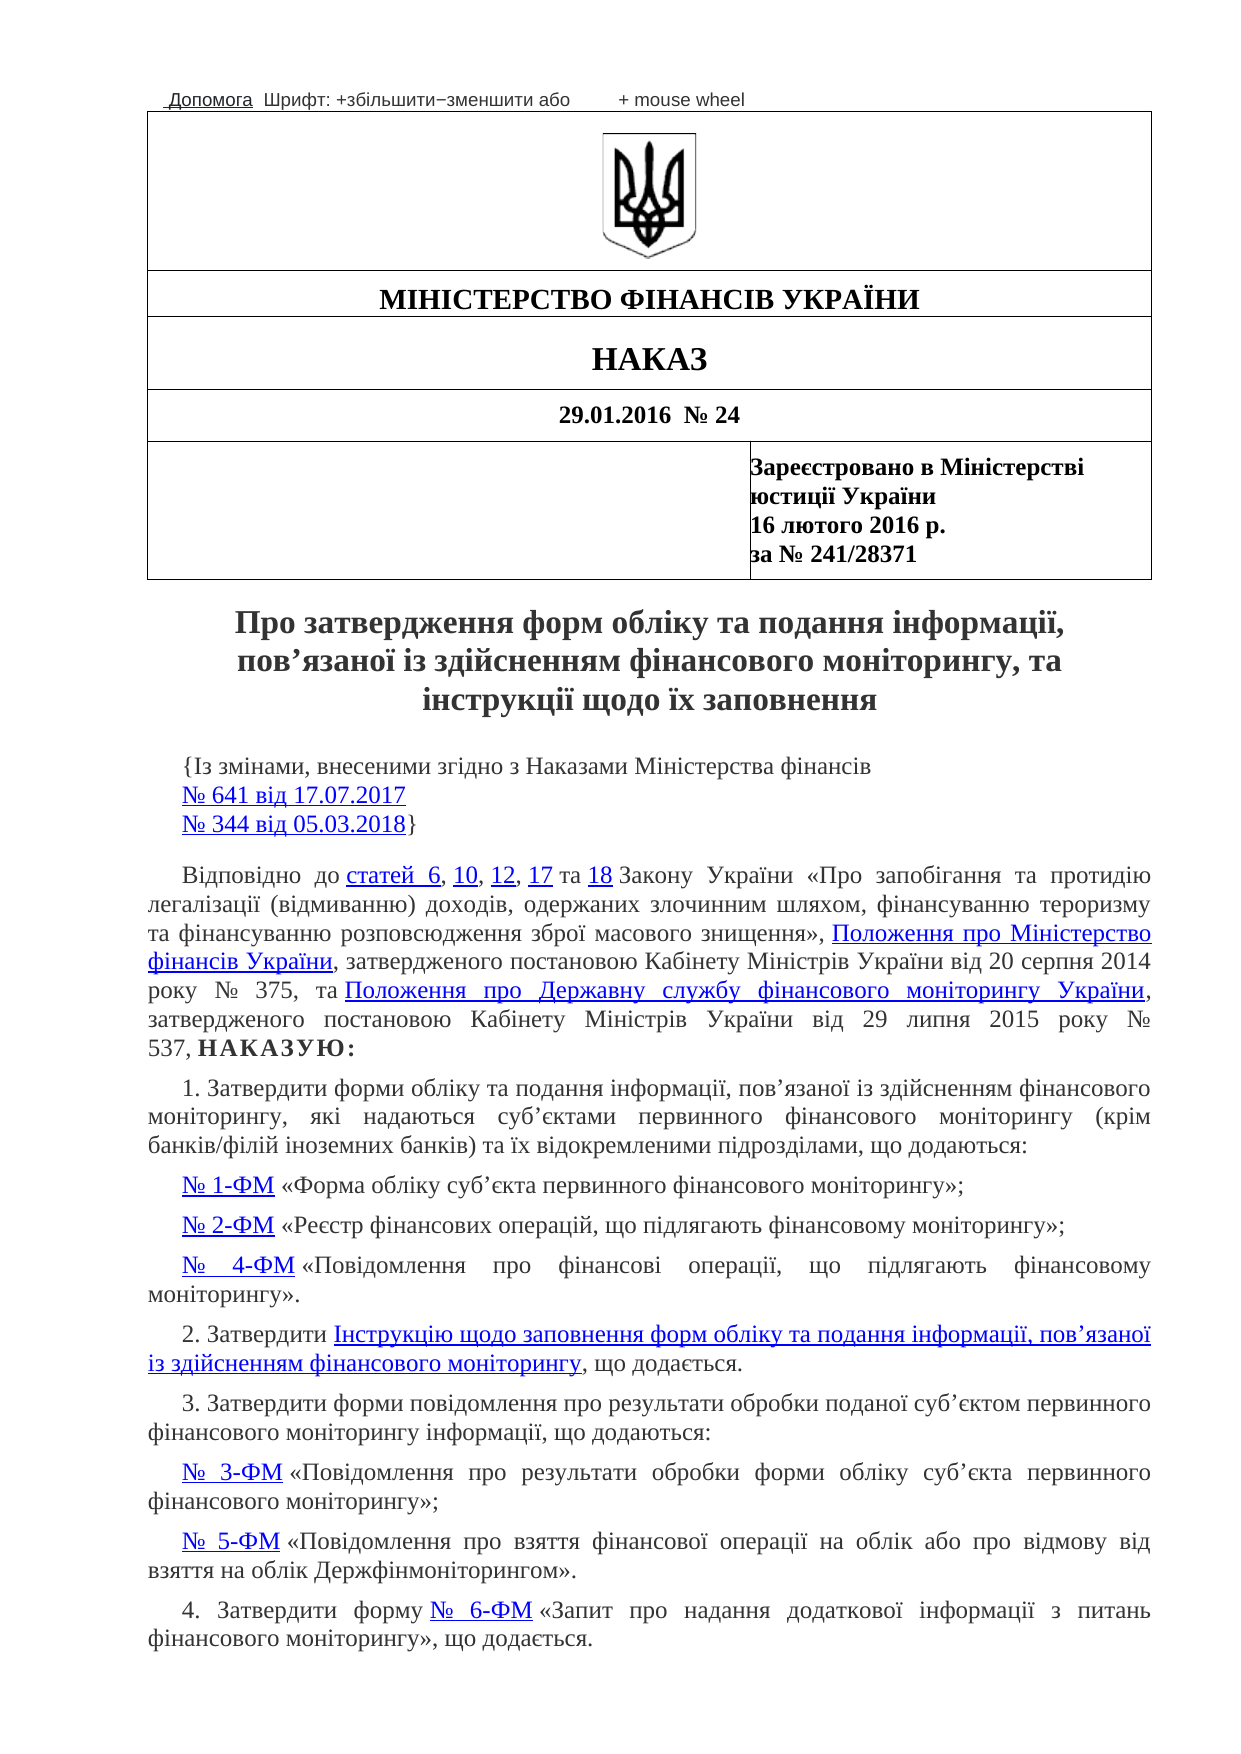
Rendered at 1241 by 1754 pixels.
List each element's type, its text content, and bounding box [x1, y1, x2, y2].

text № 1-ФМ «Форма обліку суб’єкта первинного фінансового моніторингу»; [148, 1170, 1152, 1199]
table_header [148, 112, 1151, 270]
table_cell НАКАЗ [148, 317, 1151, 389]
text Допомога Шрифт: +збільшити−зменшити або Ctrl + mouse wheel [148, 88, 1152, 111]
table_cell 29.01.2016 № 24 [148, 390, 1151, 441]
text Відповідно до статей 6, 10, 12, 17 та 18 Закону України «Про запобігання та протидію легалізації (відмиванню) доходів, одержаних злочинним шляхом, фінансуванню тероризму та фінансуванню розповсюдження зброї масового знищення», Положення про Міністерство фінансів України, затвердженого постановою Кабінету Міністрів України від 20 серпня 2014 року № 375, та Положення про Державну службу фінансового моніторингу України, затвердженого постановою Кабінету Міністрів України від 29 липня 2015 року № 537, НАКАЗУЮ: [148, 860, 1152, 1061]
text 1. Затвердити форми обліку та подання інформації, пов’язаної із здійсненням фінансового моніторингу, які надаються суб’єктами первинного фінансового моніторингу (крім банків/філій іноземних банків) та їх відокремленими підрозділами, що додаються: [148, 1073, 1152, 1159]
table_cell Зареєстровано в Міністерстві юстиції України 16 лютого 2016 р. за № 241/28371 [751, 442, 1151, 579]
text № 5-ФМ «Повідомлення про взяття фінансової операції на облік або про відмову від взяття на облік Держфінмоніторингом». [148, 1526, 1152, 1583]
text № 3-ФМ «Повідомлення про результати обробки форми обліку суб’єкта первинного фінансового моніторингу»; [148, 1457, 1152, 1514]
text 3. Затвердити форми повідомлення про результати обробки поданої суб’єктом первинного фінансового моніторингу інформації, що додаються: [148, 1388, 1152, 1446]
text {Із змінами, внесеними згідно з Наказами Міністерства фінансів № 641 від 17.07.2017 № 344 від 05.03.2018} [182, 751, 1118, 837]
text 4. Затвердити форму № 6-ФМ «Запит про надання додаткової інформації з питань фінансового моніторингу», що додається. [148, 1595, 1152, 1652]
table_cell [148, 442, 750, 579]
picture [602, 133, 697, 259]
table_cell МІНІСТЕРСТВО ФІНАНСІВ УКРАЇНИ [148, 271, 1151, 316]
text Про затвердження форм обліку та подання інформації, пов’язаної із здійсненням фінансового моніторингу, та інструкції щодо їх заповнення [182, 602, 1118, 717]
text № 4-ФМ «Повідомлення про фінансові операції, що підлягають фінансовому моніторингу». [148, 1251, 1152, 1308]
text № 2-ФМ «Реєстр фінансових операцій, що підлягають фінансовому моніторингу»; [148, 1210, 1152, 1239]
text 2. Затвердити Інструкцію щодо заповнення форм обліку та подання інформації, пов’язаної із здійсненням фінансового моніторингу, що додається. [148, 1319, 1152, 1377]
